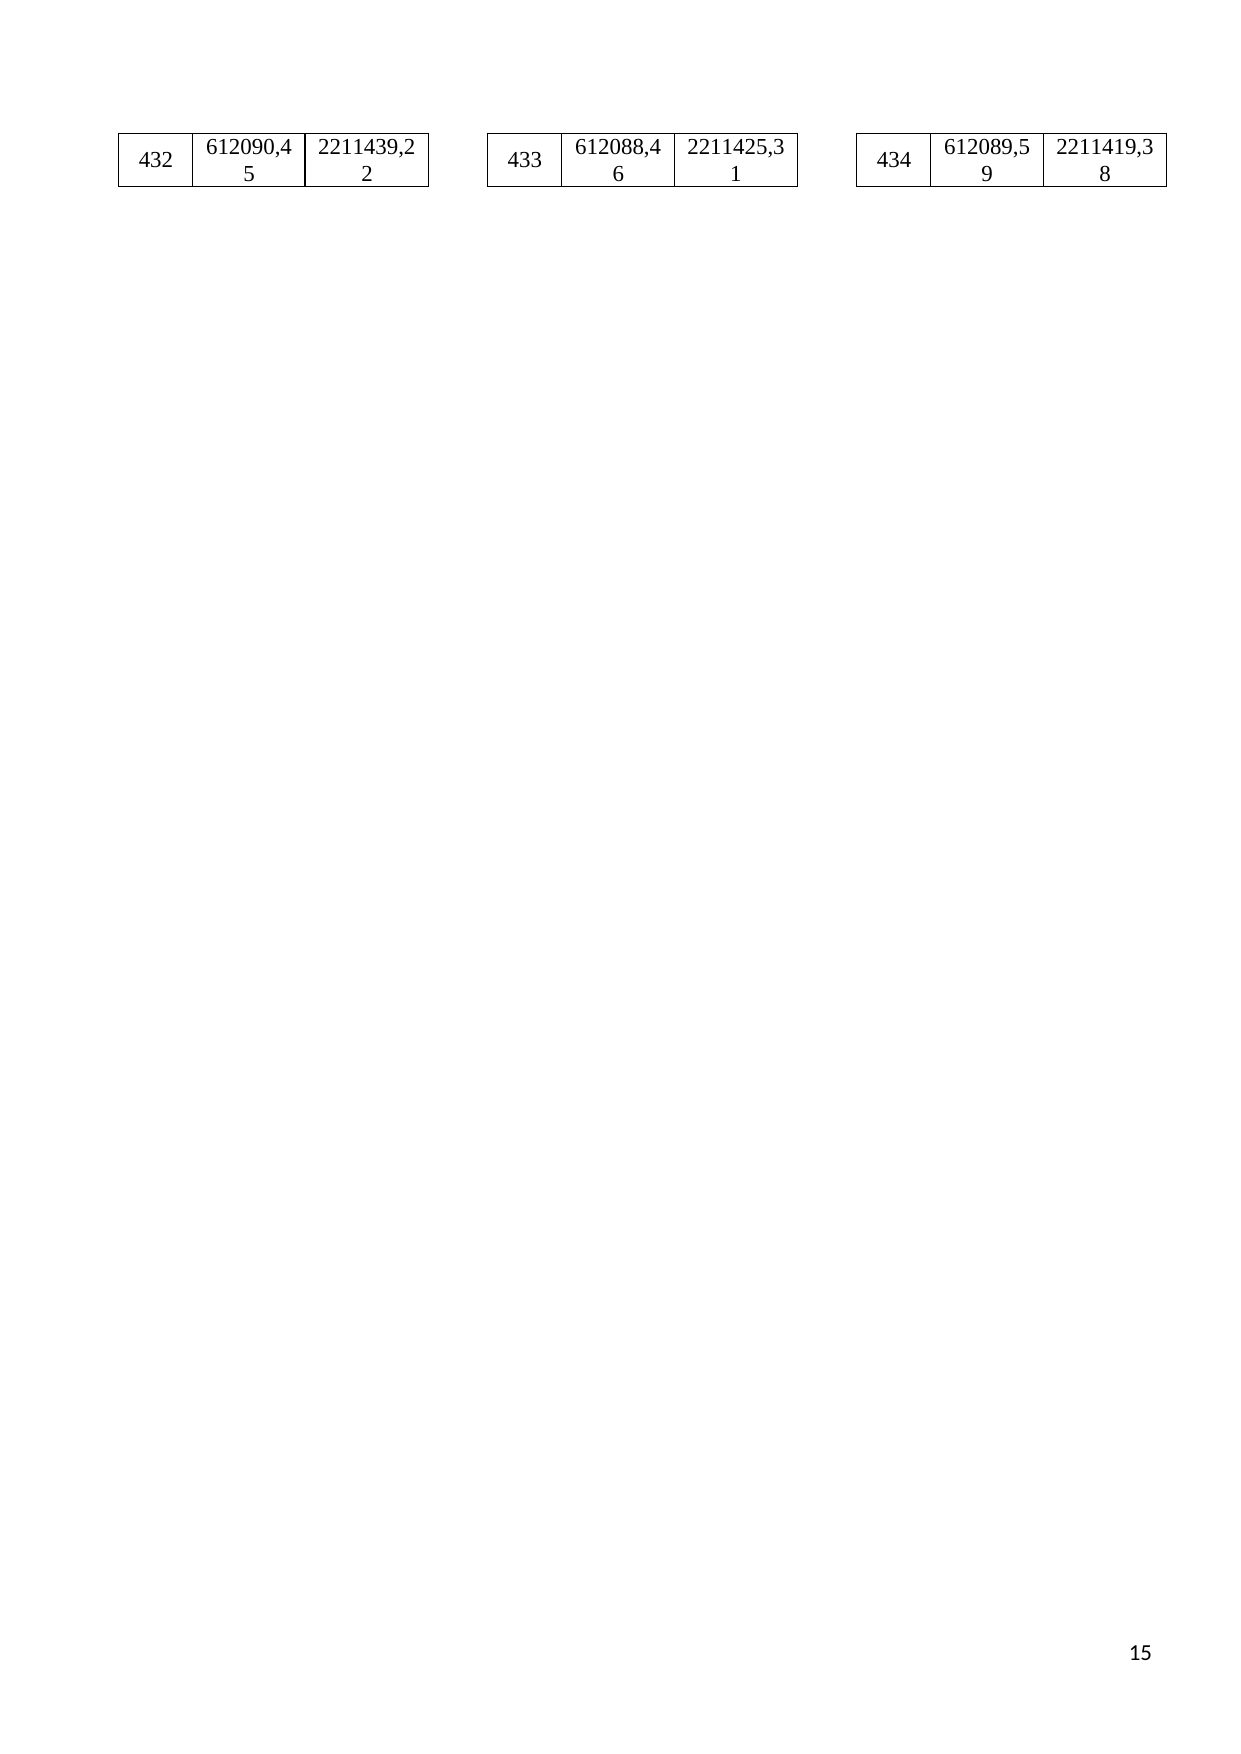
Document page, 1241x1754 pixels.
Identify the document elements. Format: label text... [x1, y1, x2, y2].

table_cell 432 [119, 134, 192, 186]
table_cell 433 [488, 134, 561, 186]
table_cell 2211439,22 [306, 134, 428, 186]
table_cell 612088,46 [562, 134, 674, 186]
table_cell 612090,45 [193, 134, 304, 186]
table_cell 2211419,38 [1044, 134, 1166, 186]
table_cell 434 [857, 134, 930, 186]
table_cell 2211425,31 [675, 134, 797, 186]
table_cell 612089,59 [931, 134, 1043, 186]
